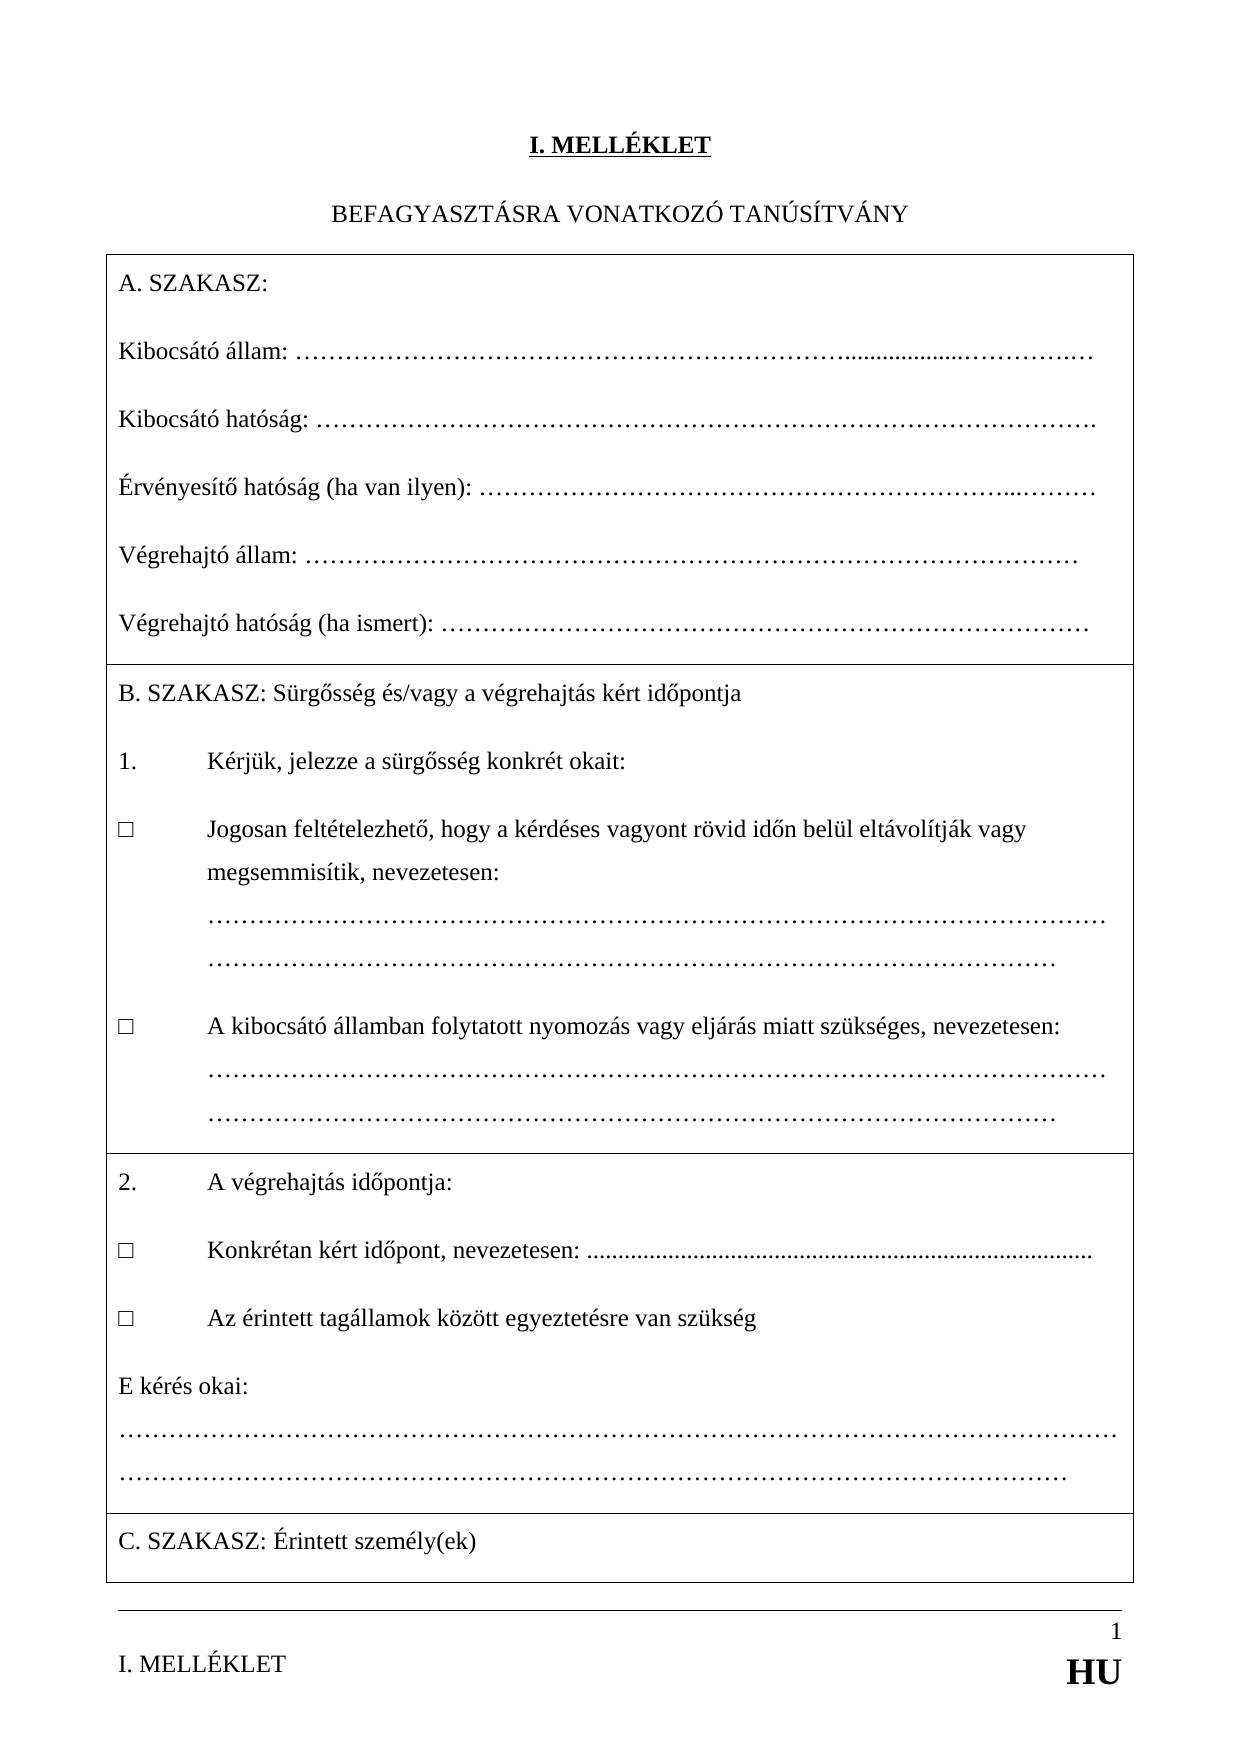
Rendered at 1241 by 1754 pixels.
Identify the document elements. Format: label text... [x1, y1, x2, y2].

table_cell B. SZAKASZ: Sürgősség és/vagy a végrehajtás kért időpontja 1. Kérjük, jelezze a sürgősség konkrét okait: □ Jogosan feltételezhető, hogy a kérdéses vagyont rövid időn belül eltávolítják vagy megsemmisítik, nevezetesen: ………………………………………………………………………………………………………………………………………………………………………………………… □ A kibocsátó államban folytatott nyomozás vagy eljárás miatt szükséges, nevezetesen: ………………………………………………………………………………………………………………………………………………………………………………………… [107, 665, 1133, 1153]
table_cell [107, 1514, 1133, 1582]
table_cell 2. A végrehajtás időpontja: □ Konkrétan kért időpont, nevezetesen: ................................................................................. □ Az érintett tagállamok között egyeztetésre van szükség E kérés okai: ……………………………………………………………………………………………………………………………………………………………………………………………………………… [107, 1154, 1133, 1513]
text I. MELLÉKLET [118, 131, 1122, 159]
table_header A. SZAKASZ: Kibocsátó állam: …………………………………………………………...................………….… Kibocsátó hatóság: …………………………………………………………………………………. Érvényesítő hatóság (ha van ilyen): ………………………………………………………...……… Végrehajtó állam: ………………………………………………………………………………… Végrehajtó hatóság (ha ismert): …………………………………………………………………… [107, 255, 1133, 664]
text BEFAGYASZTÁSRA VONATKOZÓ TANÚSÍTVÁNY [118, 199, 1122, 227]
